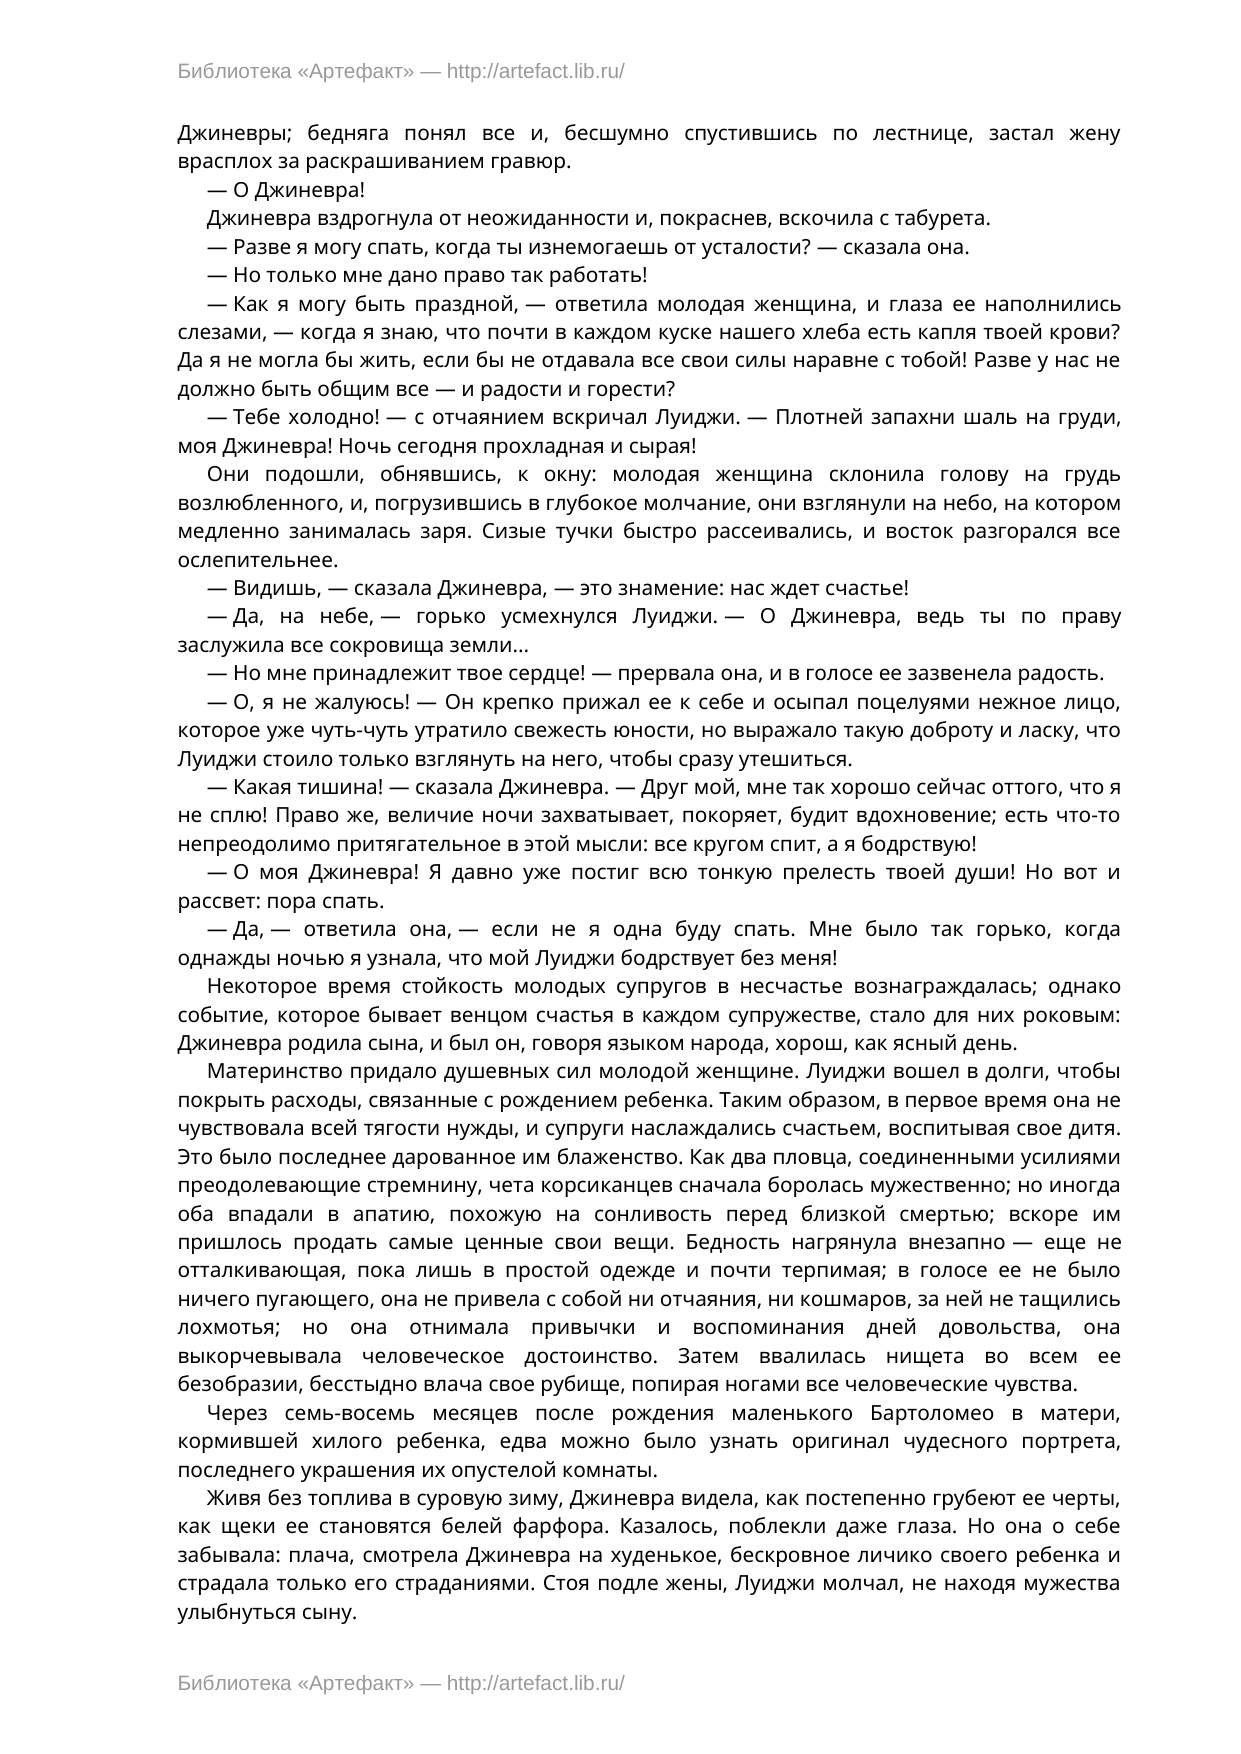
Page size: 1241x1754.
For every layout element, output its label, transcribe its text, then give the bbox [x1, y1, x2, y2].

text — Но мне принадлежит твое сердце! — прервала она, и в голосе ее зазвенела радость. [177, 658, 1122, 687]
text — Видишь, — сказала Джиневра, — это знамение: нас ждет счастье! [177, 573, 1122, 602]
text Живя без топлива в суровую зиму, Джиневра видела, как постепенно грубеют ее черты, как щеки ее становятся белей фарфора. Казалось, поблекли даже глаза. Но она о себе забывала: плача, смотрела Джиневра на худенькое, бескровное личико своего ребенка и страдала только его страданиями. Стоя подле жены, Луиджи молчал, не находя мужества улыбнуться сыну. [177, 1483, 1122, 1625]
text — Да, на небе, — горько усмехнулся Луиджи. — О Джиневра, ведь ты по праву заслужила все сокровища земли... [177, 602, 1122, 658]
text — О Джиневра! [177, 175, 1122, 203]
text — Разве я могу спать, когда ты изнемогаешь от усталости? — сказала она. [177, 232, 1122, 260]
text — Какая тишина! — сказала Джиневра. — Друг мой, мне так хорошо сейчас оттого, что я не сплю! Право же, величие ночи захватывает, покоряет, будит вдохновение; есть что-то непреодолимо притягательное в этой мысли: все кругом спит, а я бодрствую! [177, 772, 1122, 857]
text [177, 118, 1122, 175]
text Джиневра вздрогнула от неожиданности и, покраснев, вскочила с табурета. [177, 203, 1122, 232]
text Через семь-восемь месяцев после рождения маленького Бартоломео в матери, кормившей хилого ребенка, едва можно было узнать оригинал чудесного портрета, последнего украшения их опустелой комнаты. [177, 1398, 1122, 1483]
text Они подошли, обнявшись, к окну: молодая женщина склонила голову на грудь возлюбленного, и, погрузившись в глубокое молчание, они взглянули на небо, на котором медленно занималась заря. Сизые тучки быстро рассеивались, и восток разгорался все ослепительнее. [177, 459, 1122, 573]
text — Как я могу быть праздной, — ответила молодая женщина, и глаза ее наполнились слезами, — когда я знаю, что почти в каждом куске нашего хлеба есть капля твоей крови? Да я не могла бы жить, если бы не отдавала все свои силы наравне с тобой! Разве у нас не должно быть общим все — и радости и горести? [177, 289, 1122, 402]
text Материнство придало душевных сил молодой женщине. Луиджи вошел в долги, чтобы покрыть расходы, связанные с рождением ребенка. Таким образом, в первое время она не чувствовала всей тягости нужды, и супруги наслаждались счастьем, воспитывая свое дитя. Это было последнее дарованное им блаженство. Как два пловца, соединенными усилиями преодолевающие стремнину, чета корсиканцев сначала боролась мужественно; но иногда оба впадали в апатию, похожую на сонливость перед близкой смертью; вскоре им пришлось продать самые ценные свои вещи. Бедность нагрянула внезапно — еще не отталкивающая, пока лишь в простой одежде и почти терпимая; в голосе ее не было ничего пугающего, она не привела с собой ни отчаяния, ни кошмаров, за ней не тащились лохмотья; но она отнимала привычки и воспоминания дней довольства, она выкорчевывала человеческое достоинство. Затем ввалилась нищета во всем ее безобразии, бесстыдно влача свое рубище, попирая ногами все человеческие чувства. [177, 1057, 1122, 1398]
text Некоторое время стойкость молодых супругов в несчастье вознаграждалась; однако событие, которое бывает венцом счастья в каждом супружестве, стало для них роковым: Джиневра родила сына, и был он, говоря языком народа, хорош, как ясный день. [177, 971, 1122, 1057]
text — О, я не жалуюсь! — Он крепко прижал ее к себе и осыпал поцелуями нежное лицо, которое уже чуть-чуть утратило свежесть юности, но выражало такую доброту и ласку, что Луиджи стоило только взглянуть на него, чтобы сразу утешиться. [177, 687, 1122, 772]
text — Тебе холодно! — с отчаянием вскричал Луиджи. — Плотней запахни шаль на груди, моя Джиневра! Ночь сегодня прохладная и сырая! [177, 402, 1122, 459]
text — Но только мне дано право так работать! [177, 260, 1122, 289]
text — О моя Джиневра! Я давно уже постиг всю тонкую прелесть твоей души! Но вот и рассвет: пора спать. [177, 857, 1122, 914]
text — Да, — ответила она, — если не я одна буду спать. Мне было так горько, когда однажды ночью я узнала, что мой Луиджи бодрствует без меня! [177, 914, 1122, 971]
